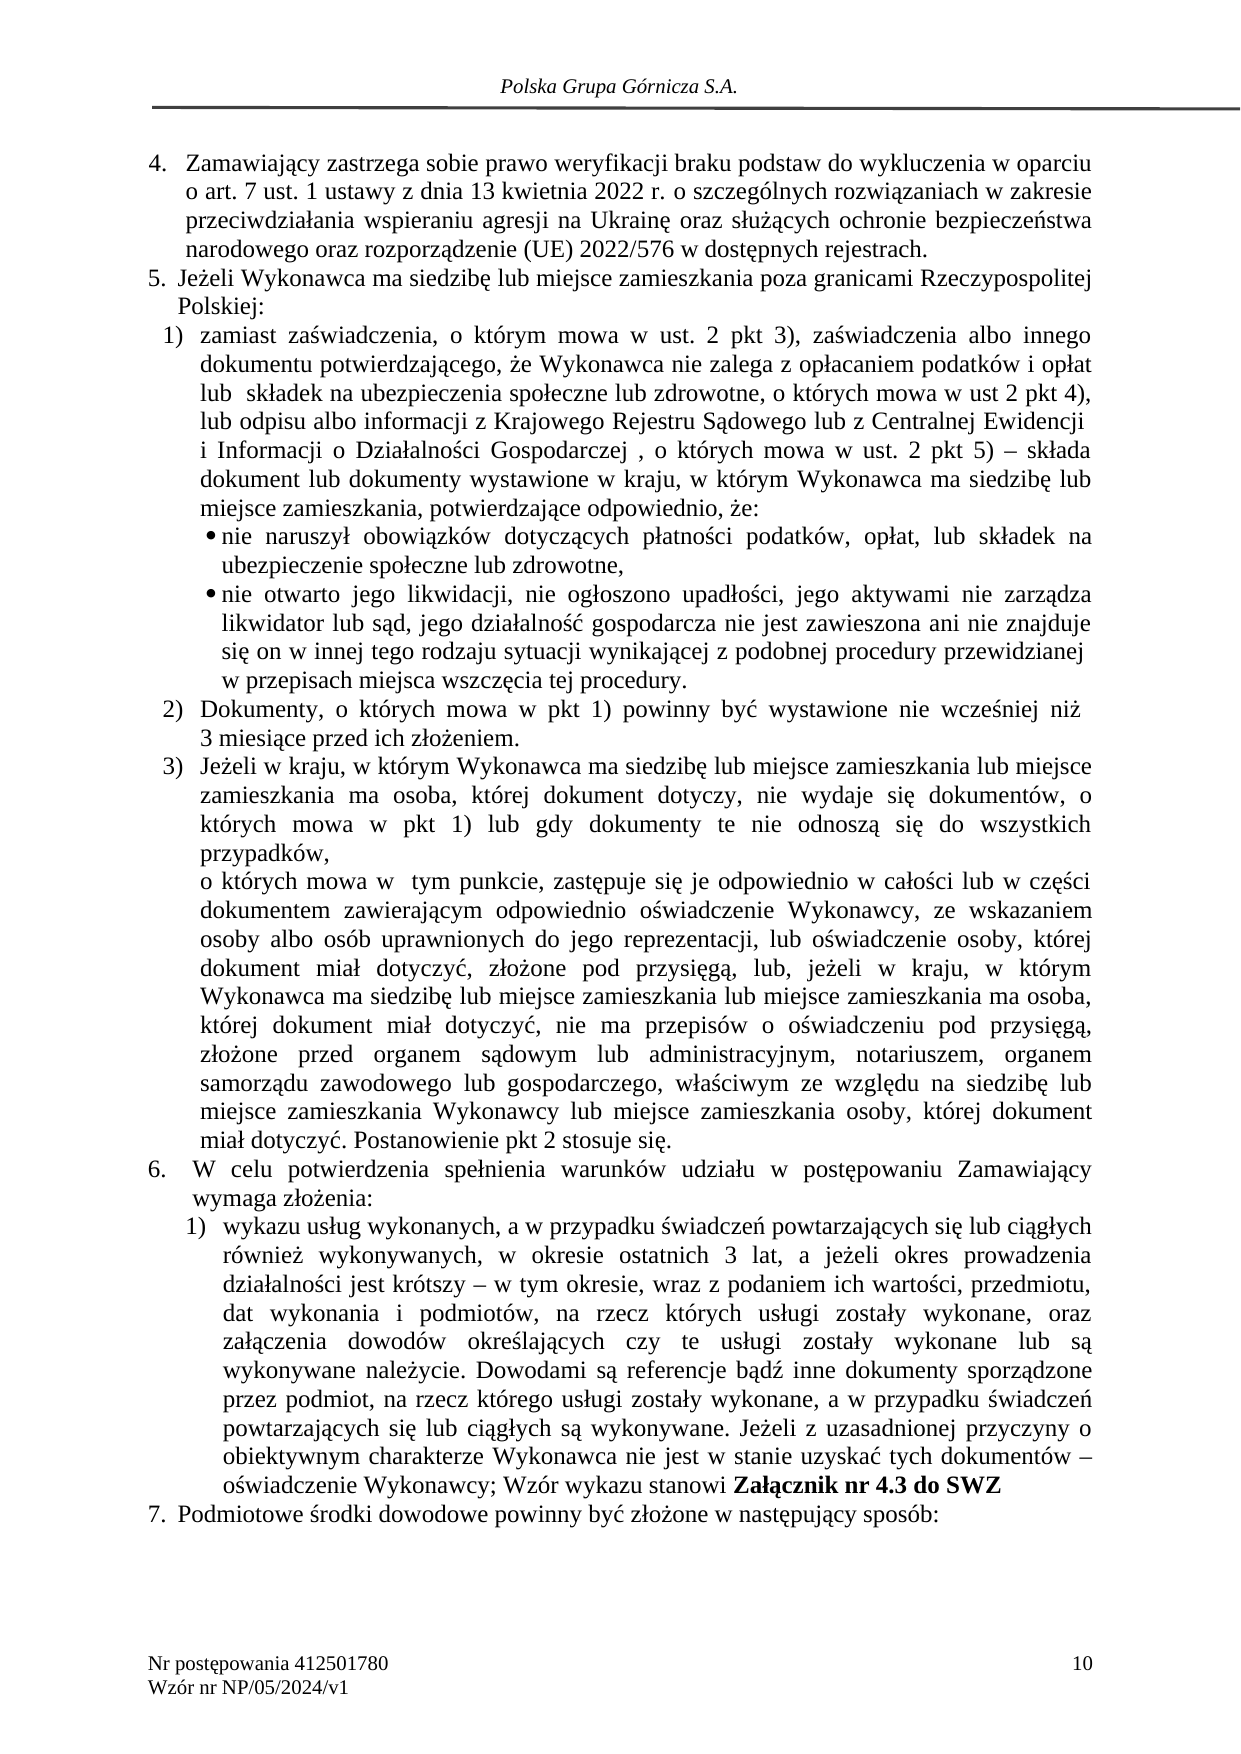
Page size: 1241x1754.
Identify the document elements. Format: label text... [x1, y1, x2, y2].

list Jeżeli w kraju, w którym Wykonawca ma siedzibę lub miejsce zamieszkania lub miejsce zamieszkania ma osoba, której dokument dotyczy, nie wydaje się dokumentów, o których mowa w pkt 1) lub gdy dokumenty te nie odnoszą się do wszystkich przypadków, o których mowa w tym punkcie, zastępuje się je odpowiednio w całości lub w części dokumentem zawierającym odpowiednio oświadczenie Wykonawcy, ze wskazaniem osoby albo osób uprawnionych do jego reprezentacji, lub oświadczenie osoby, której dokument miał dotyczyć, złożone pod przysięgą, lub, jeżeli w kraju, w którym Wykonawca ma siedzibę lub miejsce zamieszkania lub miejsce zamieszkania ma osoba, której dokument miał dotyczyć, nie ma przepisów o oświadczeniu pod przysięgą, złożone przed organem sądowym lub administracyjnym, notariuszem, organem samorządu zawodowego lub gospodarczego, właściwym ze względu na siedzibę lub miejsce zamieszkania Wykonawcy lub miejsce zamieszkania osoby, której dokument miał dotyczyć. Postanowienie pkt 2 stosuje się. [162, 751, 1093, 1154]
list zamiast zaświadczenia, o którym mowa w ust. 2 pkt 3), zaświadczenia albo innego dokumentu potwierdzającego, że Wykonawca nie zalega z opłacaniem podatków i opłat lub składek na ubezpieczenia społeczne lub zdrowotne, o których mowa w ust 2 pkt 4), lub odpisu albo informacji z Krajowego Rejestru Sądowego lub z Centralnej Ewidencji i Informacji o Działalności Gospodarczej , o których mowa w ust. 2 pkt 5) – składa dokument lub dokumenty wystawione w kraju, w którym Wykonawca ma siedzibę lub miejsce zamieszkania, potwierdzające odpowiednio, że: [162, 320, 1093, 521]
list Zamawiający zastrzega sobie prawo weryfikacji braku podstaw do wykluczenia w oparciu o art. 7 ust. 1 ustawy z dnia 13 kwietnia 2022 r. o szczególnych rozwiązaniach w zakresie przeciwdziałania wspieraniu agresji na Ukrainę oraz służących ochronie bezpieczeństwa narodowego oraz rozporządzenie (UE) 2022/576 w dostępnych rejestrach. [148, 148, 1093, 263]
list nie naruszył obowiązków dotyczących płatności podatków, opłat, lub składek na ubezpieczenie społeczne lub zdrowotne, [207, 521, 1093, 579]
list nie otwarto jego likwidacji, nie ogłoszono upadłości, jego aktywami nie zarządza likwidator lub sąd, jego działalność gospodarcza nie jest zawieszona ani nie znajduje się on w innej tego rodzaju sytuacji wynikającej z podobnej procedury przewidzianej w przepisach miejsca wszczęcia tej procedury. [207, 579, 1093, 694]
list Jeżeli Wykonawca ma siedzibę lub miejsce zamieszkania poza granicami Rzeczypospolitej Polskiej: [148, 263, 1093, 320]
list Podmiotowe środki dowodowe powinny być złożone w następujący sposób: [148, 1499, 1093, 1528]
list wykazu usług wykonanych, a w przypadku świadczeń powtarzających się lub ciągłych również wykonywanych, w okresie ostatnich 3 lat, a jeżeli okres prowadzenia działalności jest krótszy – w tym okresie, wraz z podaniem ich wartości, przedmiotu, dat wykonania i podmiotów, na rzecz których usługi zostały wykonane, oraz załączenia dowodów określających czy te usługi zostały wykonane lub są wykonywane należycie. Dowodami są referencje bądź inne dokumenty sporządzone przez podmiot, na rzecz którego usługi zostały wykonane, a w przypadku świadczeń powtarzających się lub ciągłych są wykonywane. Jeżeli z uzasadnionej przyczyny o obiektywnym charakterze Wykonawca nie jest w stanie uzyskać tych dokumentów – oświadczenie Wykonawcy; Wzór wykazu stanowi Załącznik nr 4.3 do SWZ [185, 1211, 1093, 1499]
list W celu potwierdzenia spełnienia warunków udziału w postępowaniu Zamawiający wymaga złożenia: [148, 1154, 1093, 1211]
list Dokumenty, o których mowa w pkt 1) powinny być wystawione nie wcześniej niż 3 miesiące przed ich złożeniem. [162, 694, 1093, 751]
